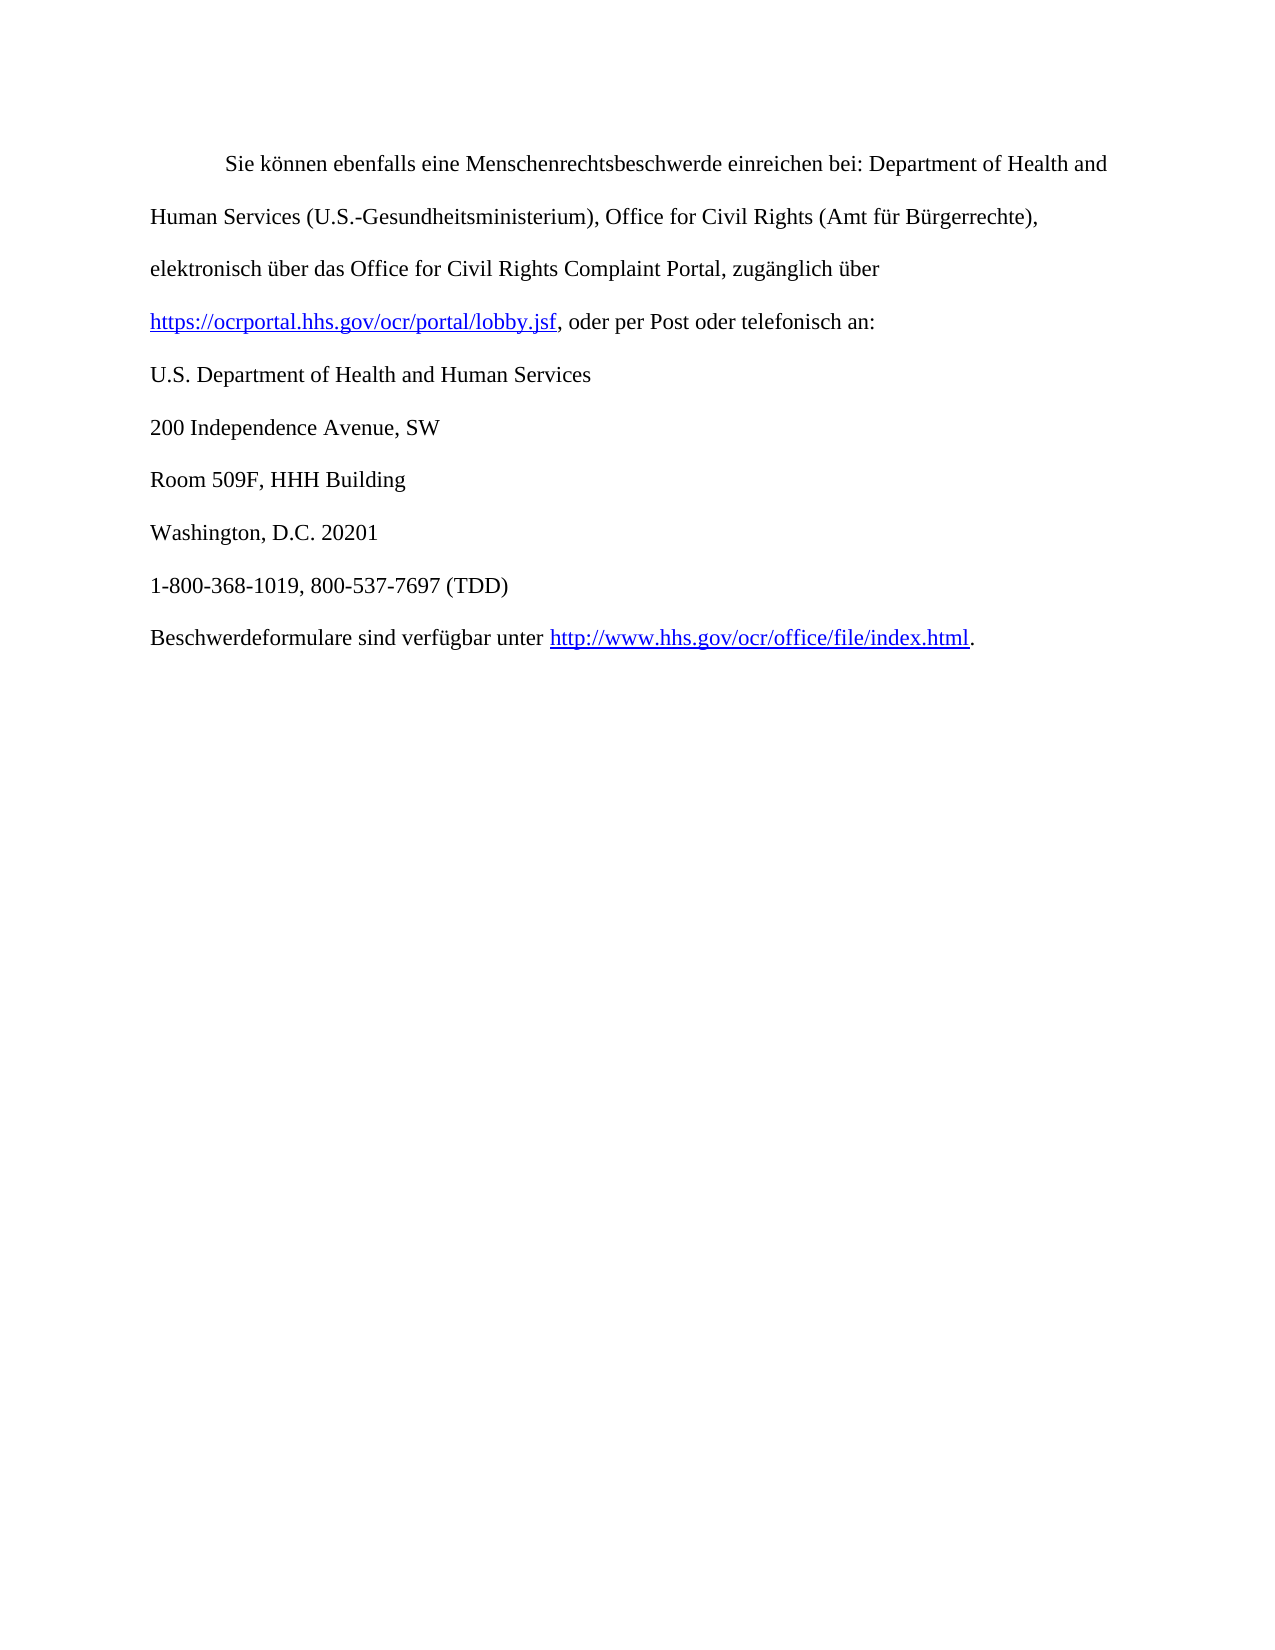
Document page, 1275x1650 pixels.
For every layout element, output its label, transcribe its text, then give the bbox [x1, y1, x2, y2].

text Sie können ebenfalls eine Menschenrechtsbeschwerde einreichen bei: Department of Health and Human Services (U.S.-Gesundheitsministerium), Office for Civil Rights (Amt für Bürgerrechte), elektronisch über das Office for Civil Rights Complaint Portal, zugänglich über https://ocrportal.hhs.gov/ocr/portal/lobby.jsf, oder per Post oder telefonisch an: [150, 150, 1125, 334]
text U.S. Department of Health and Human Services [150, 361, 1125, 387]
text Beschwerdeformulare sind verfügbar unter http://www.hhs.gov/ocr/office/file/index.html. [150, 624, 1125, 651]
text Washington, D.C. 20201 [150, 519, 1125, 545]
text Room 509F, HHH Building [150, 466, 1125, 493]
text 1-800-368-1019, 800-537-7697 (TDD) [150, 572, 1125, 598]
text 200 Independence Avenue, SW [150, 413, 1125, 440]
